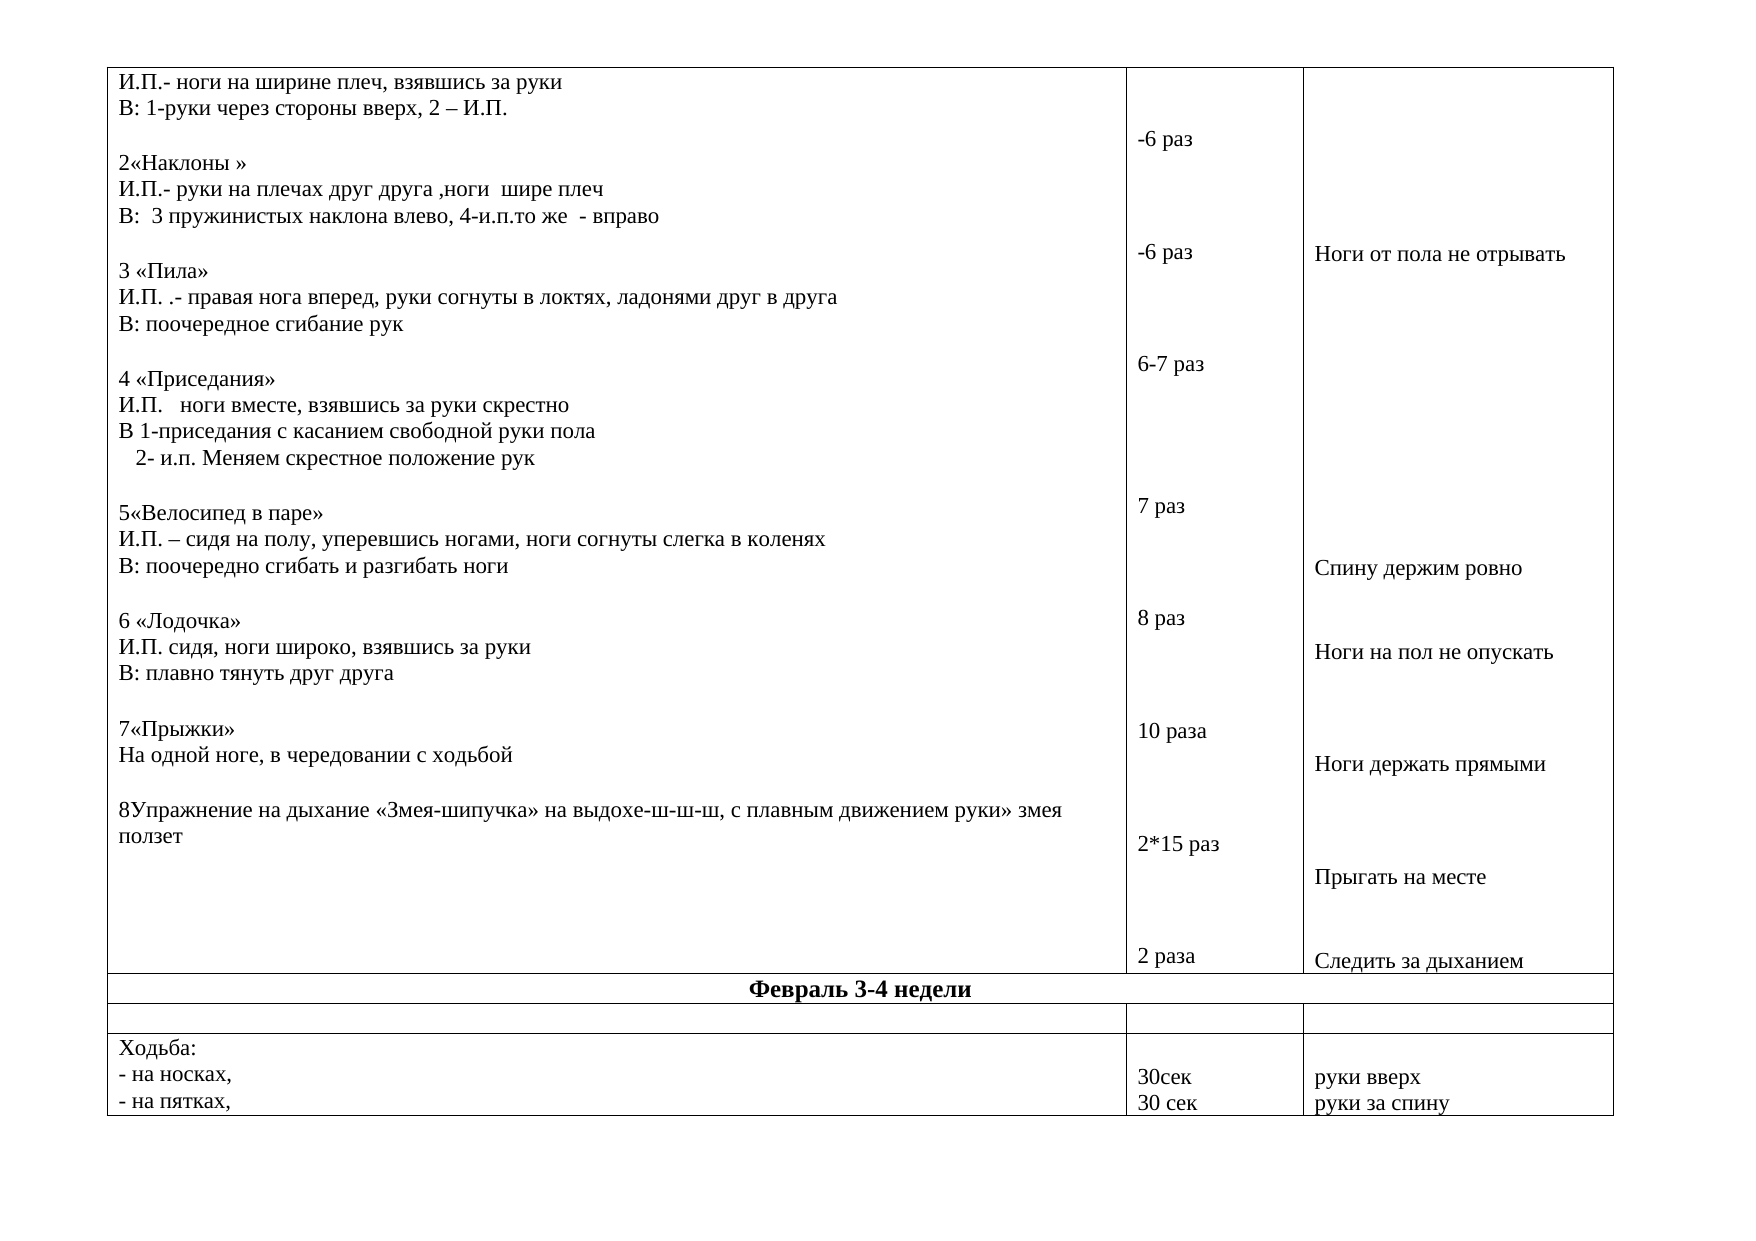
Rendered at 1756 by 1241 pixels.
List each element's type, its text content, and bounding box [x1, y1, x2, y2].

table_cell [1304, 1034, 1613, 1115]
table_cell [1127, 1034, 1303, 1115]
table_cell Февраль 3-4 недели [108, 974, 1613, 1003]
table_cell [1304, 68, 1613, 973]
table_cell [1304, 1004, 1613, 1033]
table_cell [108, 1004, 1126, 1033]
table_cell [108, 68, 1126, 973]
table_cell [108, 1034, 1126, 1115]
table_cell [1127, 68, 1303, 973]
table_cell [1127, 1004, 1303, 1033]
